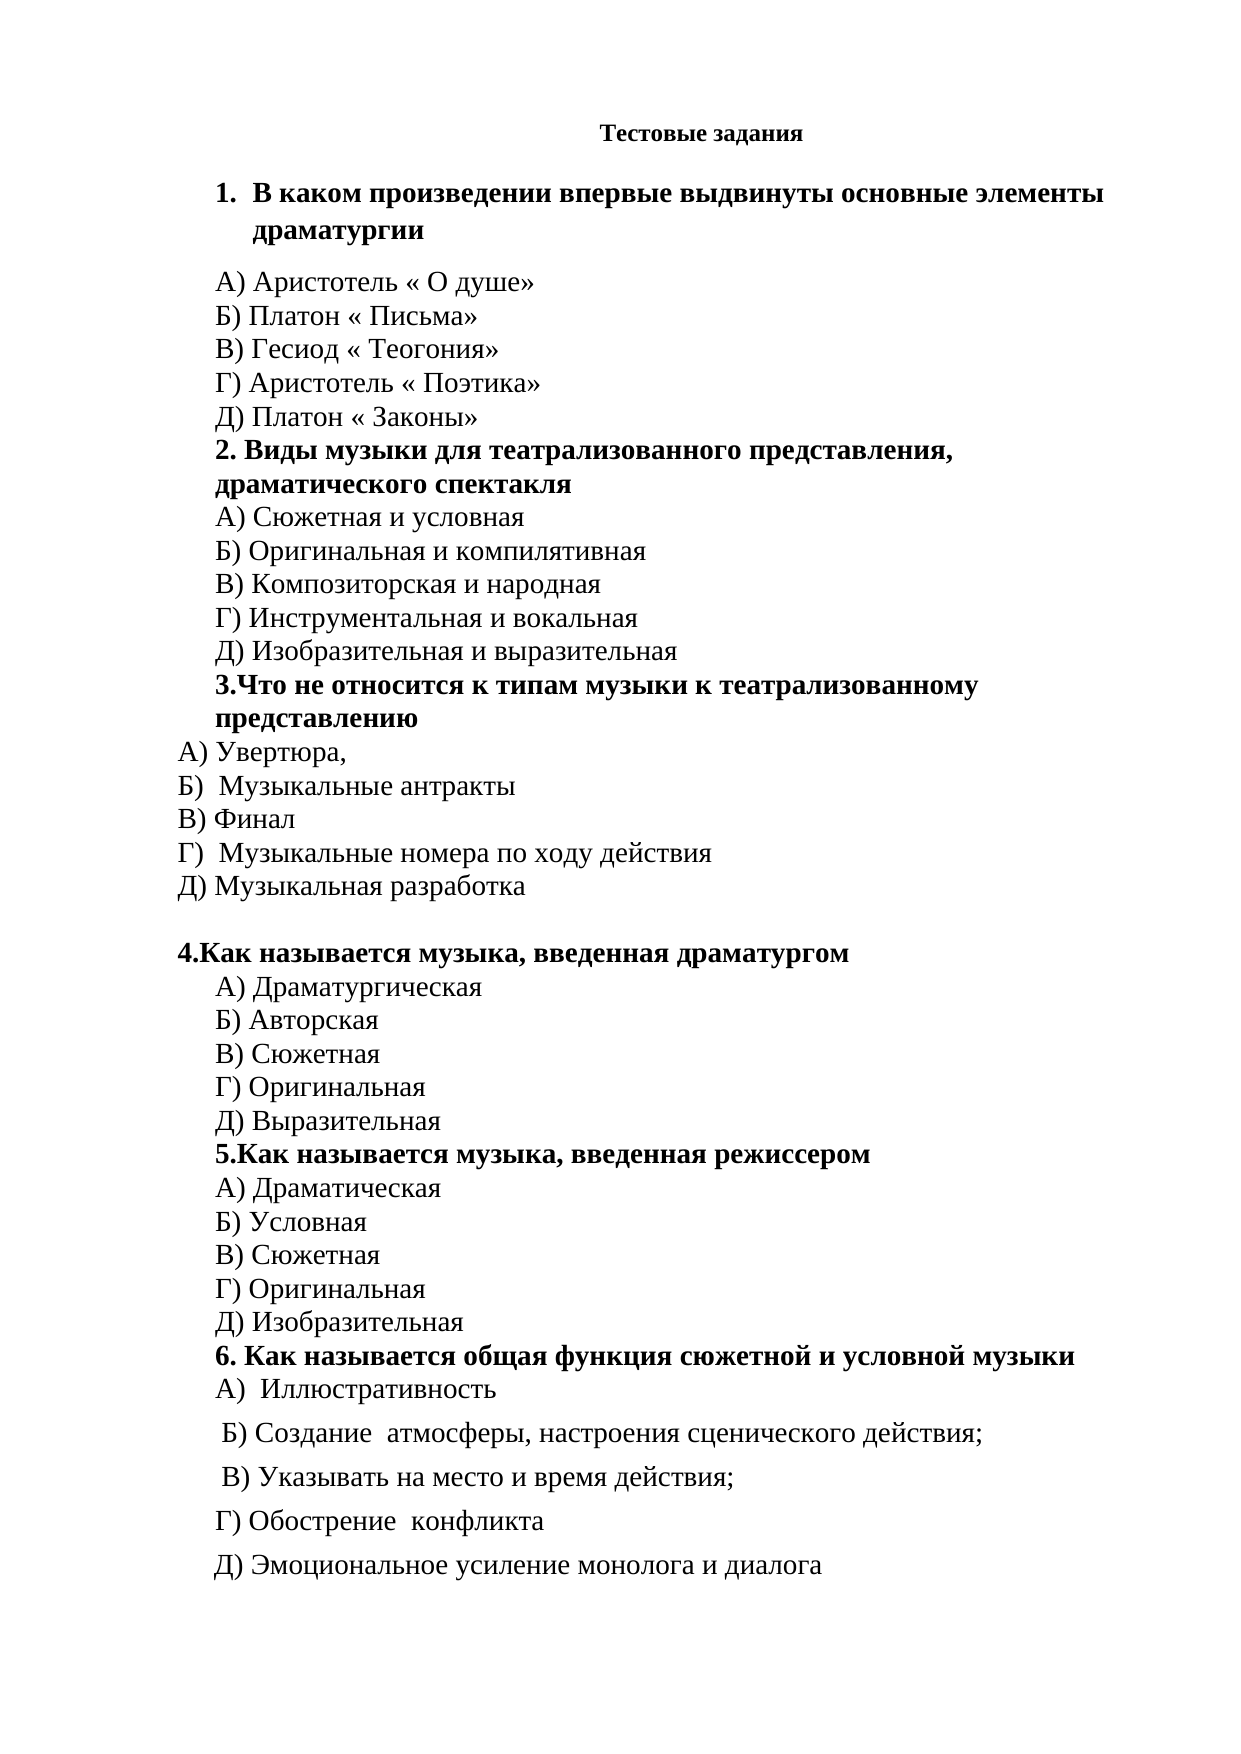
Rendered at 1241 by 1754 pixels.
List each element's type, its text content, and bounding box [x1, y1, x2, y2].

text В) Финал [177, 801, 1152, 835]
text 6. Как называется общая функция сюжетной и условной музыки [215, 1338, 1152, 1371]
text В) Указывать на место и время действия; [177, 1459, 1152, 1493]
text Б) Создание атмосферы, настроения сценического действия; [177, 1415, 1152, 1449]
text Б) Авторская [215, 1002, 1152, 1036]
text 5.Как называется музыка, введенная режиссером [215, 1137, 1152, 1170]
text Г) Обострение конфликта [215, 1503, 1152, 1537]
text Д) Выразительная [215, 1103, 1152, 1137]
text А) Увертюра, [177, 734, 1152, 768]
text А) Драматическая [215, 1170, 1152, 1204]
text А) Сюжетная и условная [215, 499, 1152, 533]
text В) Сюжетная [215, 1237, 1152, 1271]
text Д) Музыкальная разработка [177, 868, 1152, 902]
text В) Сюжетная [215, 1036, 1152, 1069]
text Д) Изобразительная [215, 1304, 1152, 1338]
text Г) Оригинальная [215, 1271, 1152, 1304]
text В) Гесиод « Теогония» [215, 332, 1152, 365]
text Г) Оригинальная [215, 1069, 1152, 1103]
text 4.Как называется музыка, введенная драматургом [177, 935, 1152, 969]
text А) Иллюстративность [215, 1371, 1152, 1405]
text Г) Инструментальная и вокальная [215, 600, 1152, 633]
list В каком произведении впервые выдвинуты основные элементы драматургии [215, 176, 1152, 245]
text Б) Музыкальные антракты [177, 768, 1152, 801]
text Д) Изобразительная и выразительная [215, 633, 1152, 667]
text Д) Эмоциональное усиление монолога и диалога [177, 1547, 1152, 1581]
text А) Драматургическая [215, 969, 1152, 1002]
text 2. Виды музыки для театрализованного представления, драматического спектакля [215, 432, 1152, 499]
text В) Композиторская и народная [215, 566, 1152, 600]
text А) Аристотель « О душе» [215, 264, 1152, 298]
text Д) Платон « Законы» [215, 399, 1152, 432]
text Б) Платон « Письма» [215, 298, 1152, 332]
text 3.Что не относится к типам музыки к театрализованному представлению [215, 667, 1152, 734]
text Б) Условная [215, 1204, 1152, 1237]
text Г) Аристотель « Поэтика» [215, 365, 1152, 399]
text Б) Оригинальная и компилятивная [215, 533, 1152, 566]
text Тестовые задания [177, 118, 1152, 147]
text Г) Музыкальные номера по ходу действия [177, 835, 1152, 868]
